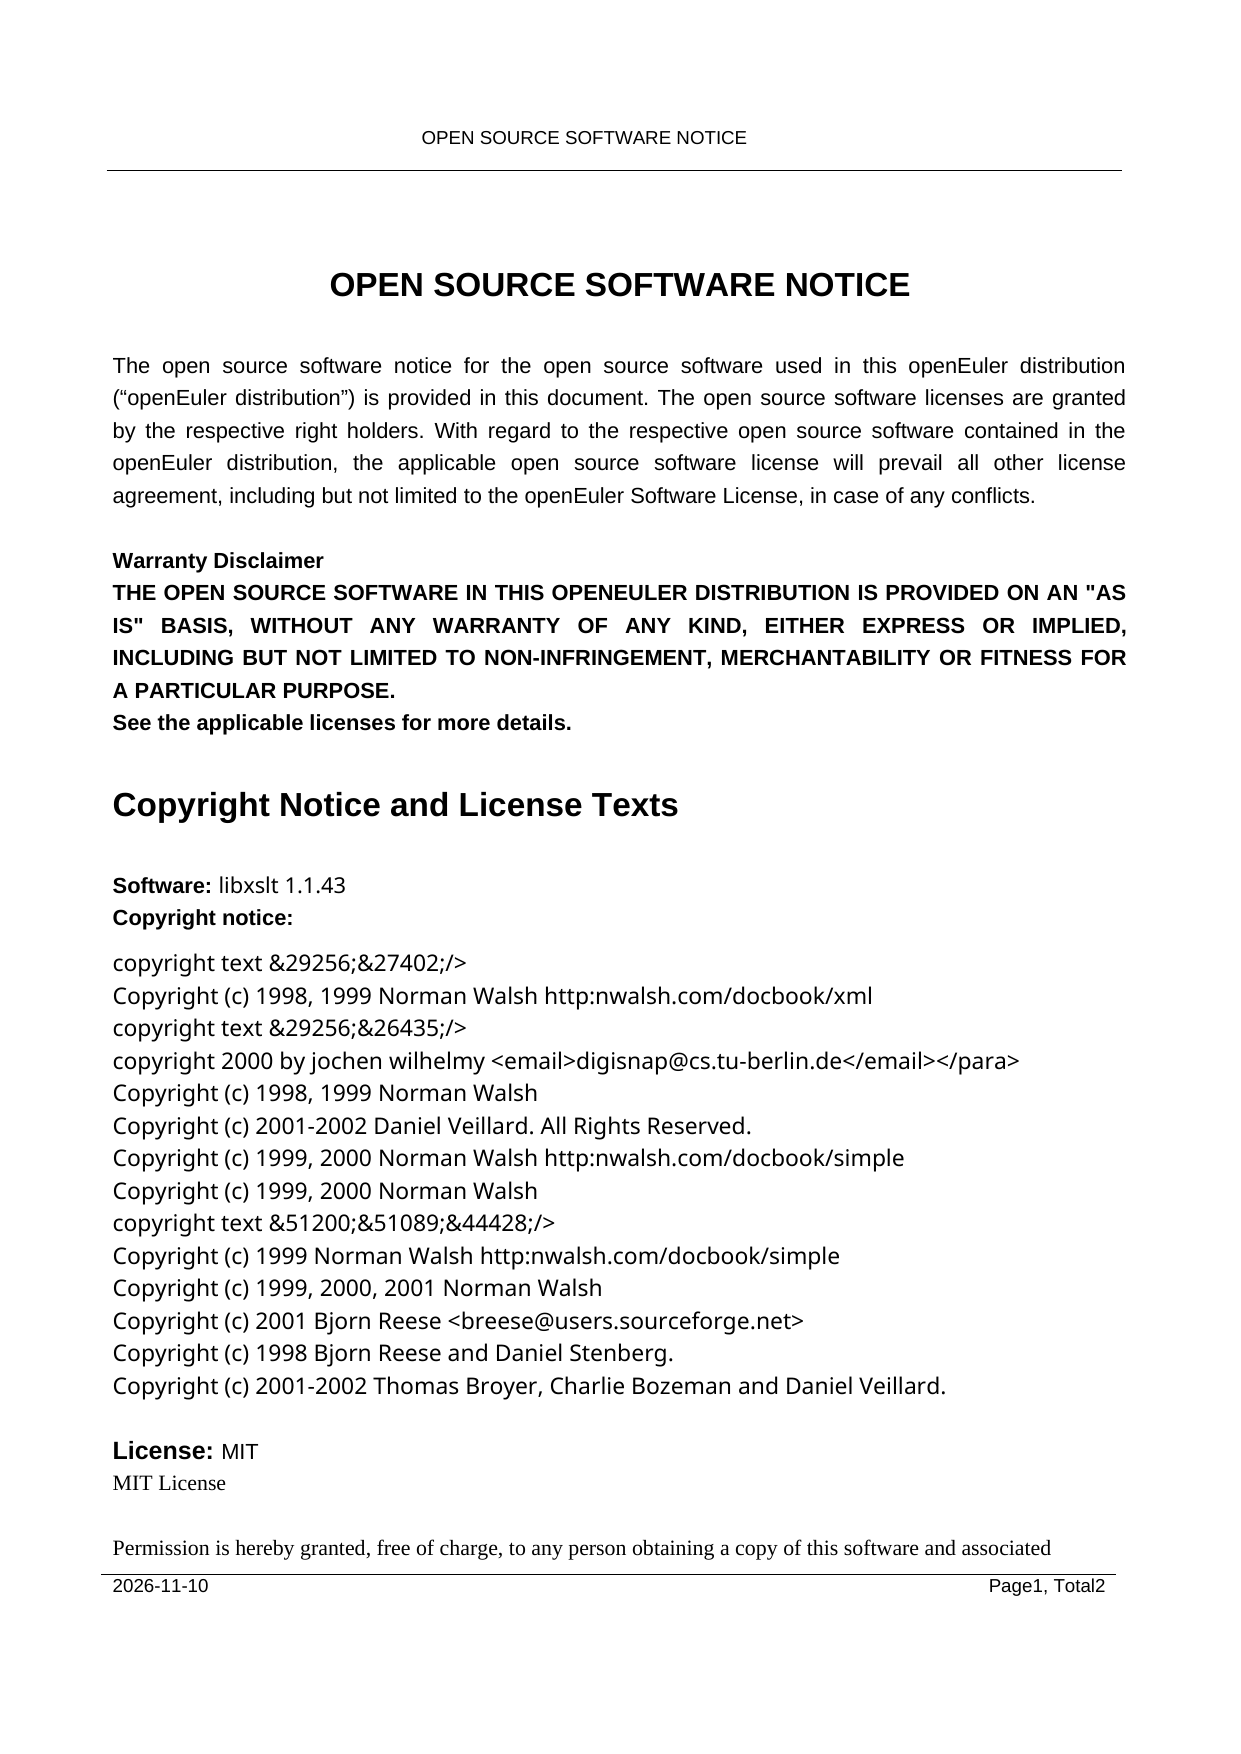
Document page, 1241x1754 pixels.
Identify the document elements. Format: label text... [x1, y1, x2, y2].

text Copyright notice: [112, 901, 1128, 934]
text The open source software notice for the open source software used in this openEuler distribution (“openEuler distribution”) is provided in this document. The open source software licenses are granted by the respective right holders. With regard to the respective open source software contained in the openEuler distribution, the applicable open source software license will prevail all other license agreement, including but not limited to the openEuler Software License, in case of any conflicts. [112, 349, 1128, 511]
text copyright text &29256;&27402;/> Copyright (c) 1998, 1999 Norman Walsh http:nwalsh.com/docbook/xml copyright text &29256;&26435;/> copyright 2000 by jochen wilhelmy <email>digisnap@cs.tu-berlin.de</email></para> Copyright (c) 1998, 1999 Norman Walsh Copyright (c) 2001-2002 Daniel Veillard. All Rights Reserved. Copyright (c) 1999, 2000 Norman Walsh http:nwalsh.com/docbook/simple Copyright (c) 1999, 2000 Norman Walsh copyright text &51200;&51089;&44428;/> Copyright (c) 1999 Norman Walsh http:nwalsh.com/docbook/simple Copyright (c) 1999, 2000, 2001 Norman Walsh Copyright (c) 2001 Bjorn Reese <breese@users.sourceforge.net> Copyright (c) 1998 Bjorn Reese and Daniel Stenberg. Copyright (c) 2001-2002 Thomas Broyer, Charlie Bozeman and Daniel Veillard. [112, 947, 1128, 1434]
text THE OPEN SOURCE SOFTWARE IN THIS OPENEULER DISTRIBUTION IS PROVIDED ON AN "AS IS" BASIS, WITHOUT ANY WARRANTY OF ANY KIND, EITHER EXPRESS OR IMPLIED, INCLUDING BUT NOT LIMITED TO NON-INFRINGEMENT, MERCHANTABILITY OR FITNESS FOR A PARTICULAR PURPOSE. See the applicable licenses for more details. [112, 576, 1128, 739]
text Warranty Disclaimer [112, 544, 1128, 576]
title Software: libxslt 1.1.43 [112, 869, 1128, 901]
text OPEN SOURCE SOFTWARE NOTICE [112, 251, 1128, 316]
text License: MIT [112, 1434, 1128, 1467]
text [112, 1467, 1128, 1564]
text Copyright Notice and License Texts [112, 771, 1128, 836]
